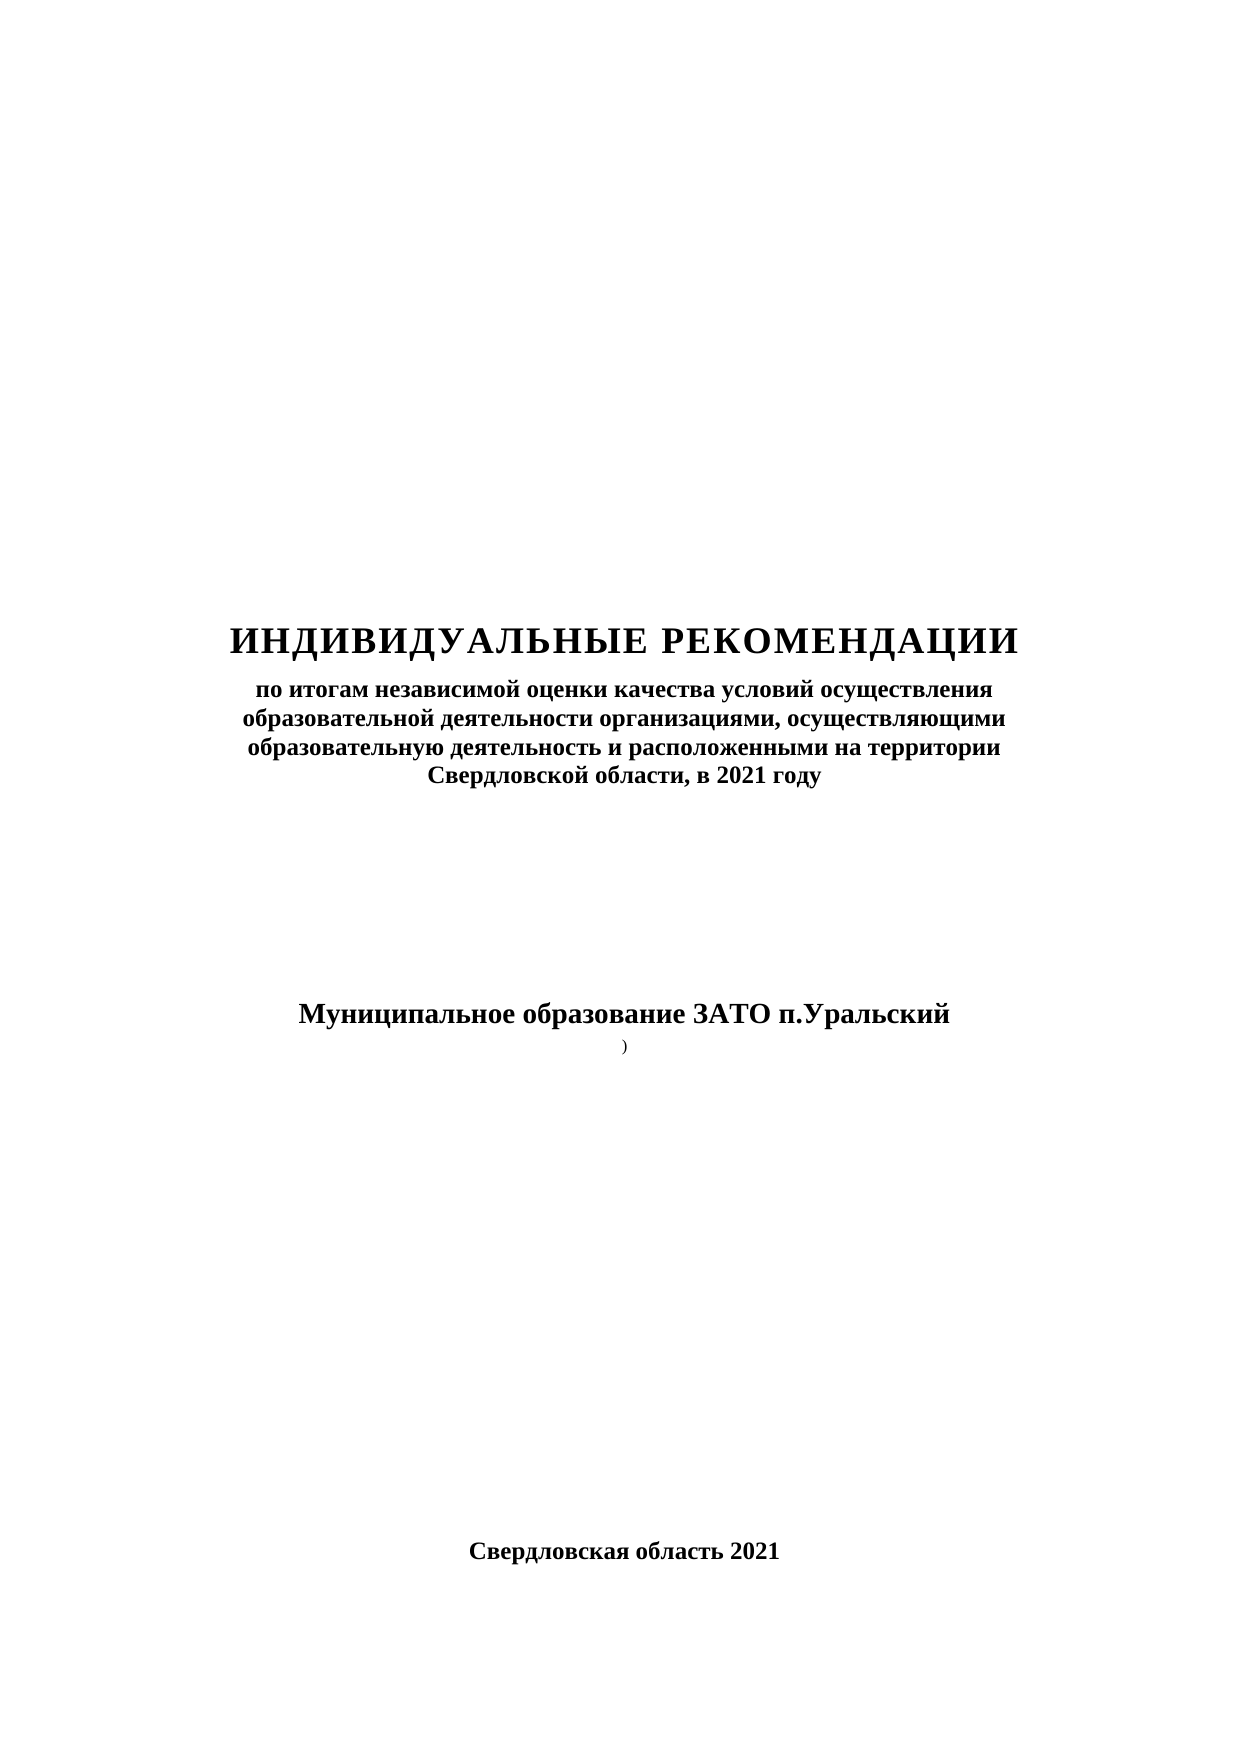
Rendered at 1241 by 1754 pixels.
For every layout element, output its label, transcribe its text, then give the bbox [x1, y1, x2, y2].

text Муниципальное образование ЗАТО п.Уральский [177, 996, 1071, 1030]
text ) [177, 1036, 1071, 1055]
text Свердловская область 2021 [177, 1536, 1071, 1565]
text ИНДИВИДУАЛЬНЫЕ РЕКОМЕНДАЦИИ [177, 619, 1071, 662]
text по итогам независимой оценки качества условий осуществления образовательной деятельности организациями, осуществляющими образовательную деятельность и расположенными на территории Свердловской области, в 2021 году [177, 674, 1071, 789]
